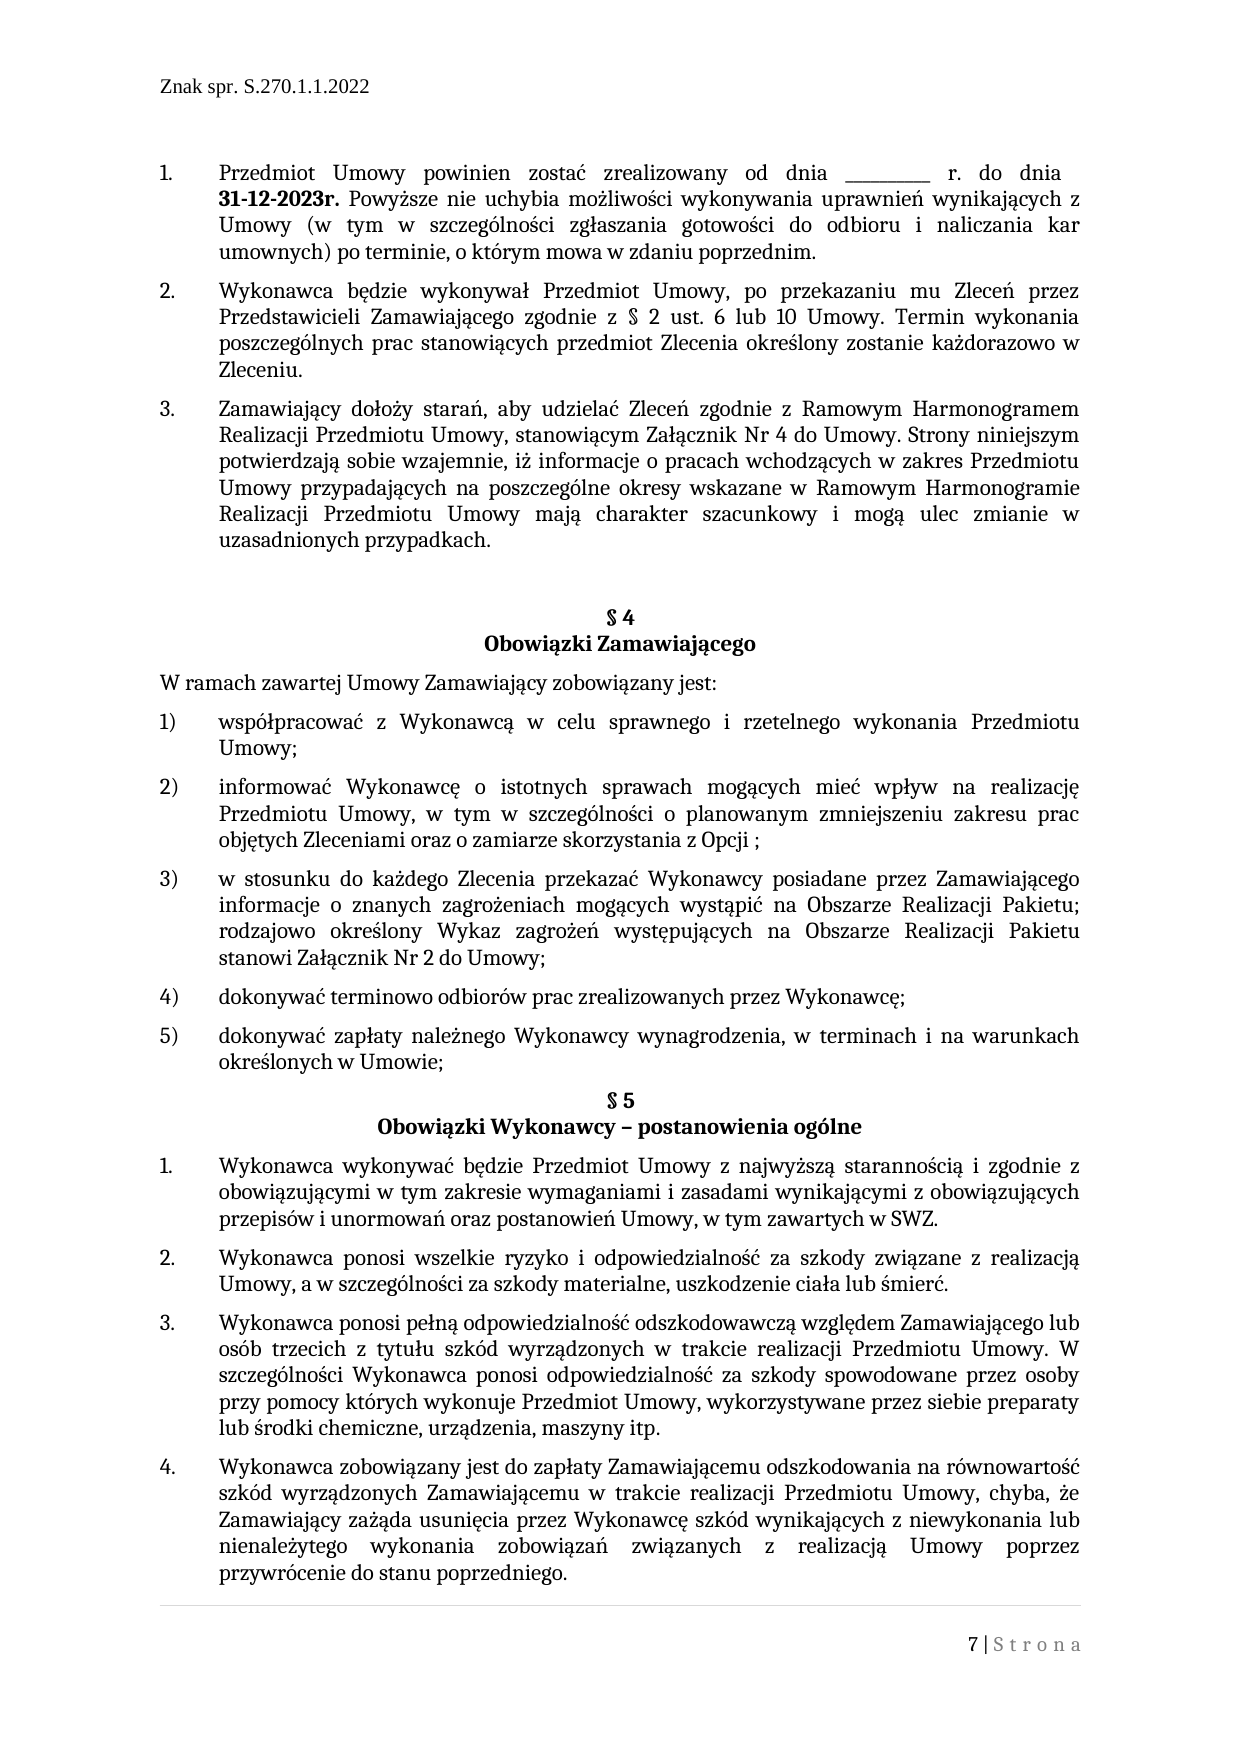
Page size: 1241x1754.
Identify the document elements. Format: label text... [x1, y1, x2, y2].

list w stosunku do każdego Zlecenia przekazać Wykonawcy posiadane przez Zamawiającego informacje o znanych zagrożeniach mogących wystąpić na Obszarze Realizacji Pakietu; rodzajowo określony Wykaz zagrożeń występujących na Obszarze Realizacji Pakietu stanowi Załącznik Nr 2 do Umowy; [159, 866, 1081, 971]
list dokonywać zapłaty należnego Wykonawcy wynagrodzenia, w terminach i na warunkach określonych w Umowie; [159, 1022, 1081, 1075]
list współpracować z Wykonawcą w celu sprawnego i rzetelnego wykonania Przedmiotu Umowy; [159, 709, 1081, 762]
list Wykonawca będzie wykonywał Przedmiot Umowy, po przekazaniu mu Zleceń przez Przedstawicieli Zamawiającego zgodnie z § 2 ust. 6 lub 10 Umowy. Termin wykonania poszczególnych prac stanowiących przedmiot Zlecenia określony zostanie każdorazowo w Zleceniu. [159, 277, 1081, 383]
list Wykonawca ponosi wszelkie ryzyko i odpowiedzialność za szkody związane z realizacją Umowy, a w szczególności za szkody materialne, uszkodzenie ciała lub śmierć. [159, 1244, 1081, 1297]
list Wykonawca ponosi pełną odpowiedzialność odszkodowawczą względem Zamawiającego lub osób trzecich z tytułu szkód wyrządzonych w trakcie realizacji Przedmiotu Umowy. W szczególności Wykonawca ponosi odpowiedzialność za szkody spowodowane przez osoby przy pomocy których wykonuje Przedmiot Umowy, wykorzystywane przez siebie preparaty lub środki chemiczne, urządzenia, maszyny itp. [159, 1309, 1081, 1441]
text W ramach zawartej Umowy Zamawiający zobowiązany jest: [159, 670, 1081, 696]
list dokonywać terminowo odbiorów prac zrealizowanych przez Wykonawcę; [159, 983, 1081, 1010]
text § 4 Obowiązki Zamawiającego [159, 605, 1081, 657]
list Wykonawca zobowiązany jest do zapłaty Zamawiającemu odszkodowania na równowartość szkód wyrządzonych Zamawiającemu w trakcie realizacji Przedmiotu Umowy, chyba, że Zamawiający zażąda usunięcia przez Wykonawcę szkód wynikających z niewykonania lub nienależytego wykonania zobowiązań związanych z realizacją Umowy poprzez przywrócenie do stanu poprzedniego. [159, 1454, 1081, 1586]
list informować Wykonawcę o istotnych sprawach mogących mieć wpływ na realizację Przedmiotu Umowy, w tym w szczególności o planowanym zmniejszeniu zakresu prac objętych Zleceniami oraz o zamiarze skorzystania z Opcji ; [159, 774, 1081, 853]
list Zamawiający dołoży starań, aby udzielać Zleceń zgodnie z Ramowym Harmonogramem Realizacji Przedmiotu Umowy, stanowiącym Załącznik Nr 4 do Umowy. Strony niniejszym potwierdzają sobie wzajemnie, iż informacje o pracach wchodzących w zakres Przedmiotu Umowy przypadających na poszczególne okresy wskazane w Ramowym Harmonogramie Realizacji Przedmiotu Umowy mają charakter szacunkowy i mogą ulec zmianie w uzasadnionych przypadkach. [159, 395, 1081, 553]
list Wykonawca wykonywać będzie Przedmiot Umowy z najwyższą starannością i zgodnie z obowiązującymi w tym zakresie wymaganiami i zasadami wynikającymi z obowiązujących przepisów i unormowań oraz postanowień Umowy, w tym zawartych w SWZ. [159, 1153, 1081, 1232]
text § 5 Obowiązki Wykonawcy – postanowienia ogólne [159, 1088, 1081, 1140]
list Przedmiot Umowy powinien zostać zrealizowany od dnia __________ r. do dnia 31-12-2023r. Powyższe nie uchybia możliwości wykonywania uprawnień wynikających z Umowy (w tym w szczególności zgłaszania gotowości do odbioru i naliczania kar umownych) po terminie, o którym mowa w zdaniu poprzednim. [159, 159, 1081, 265]
